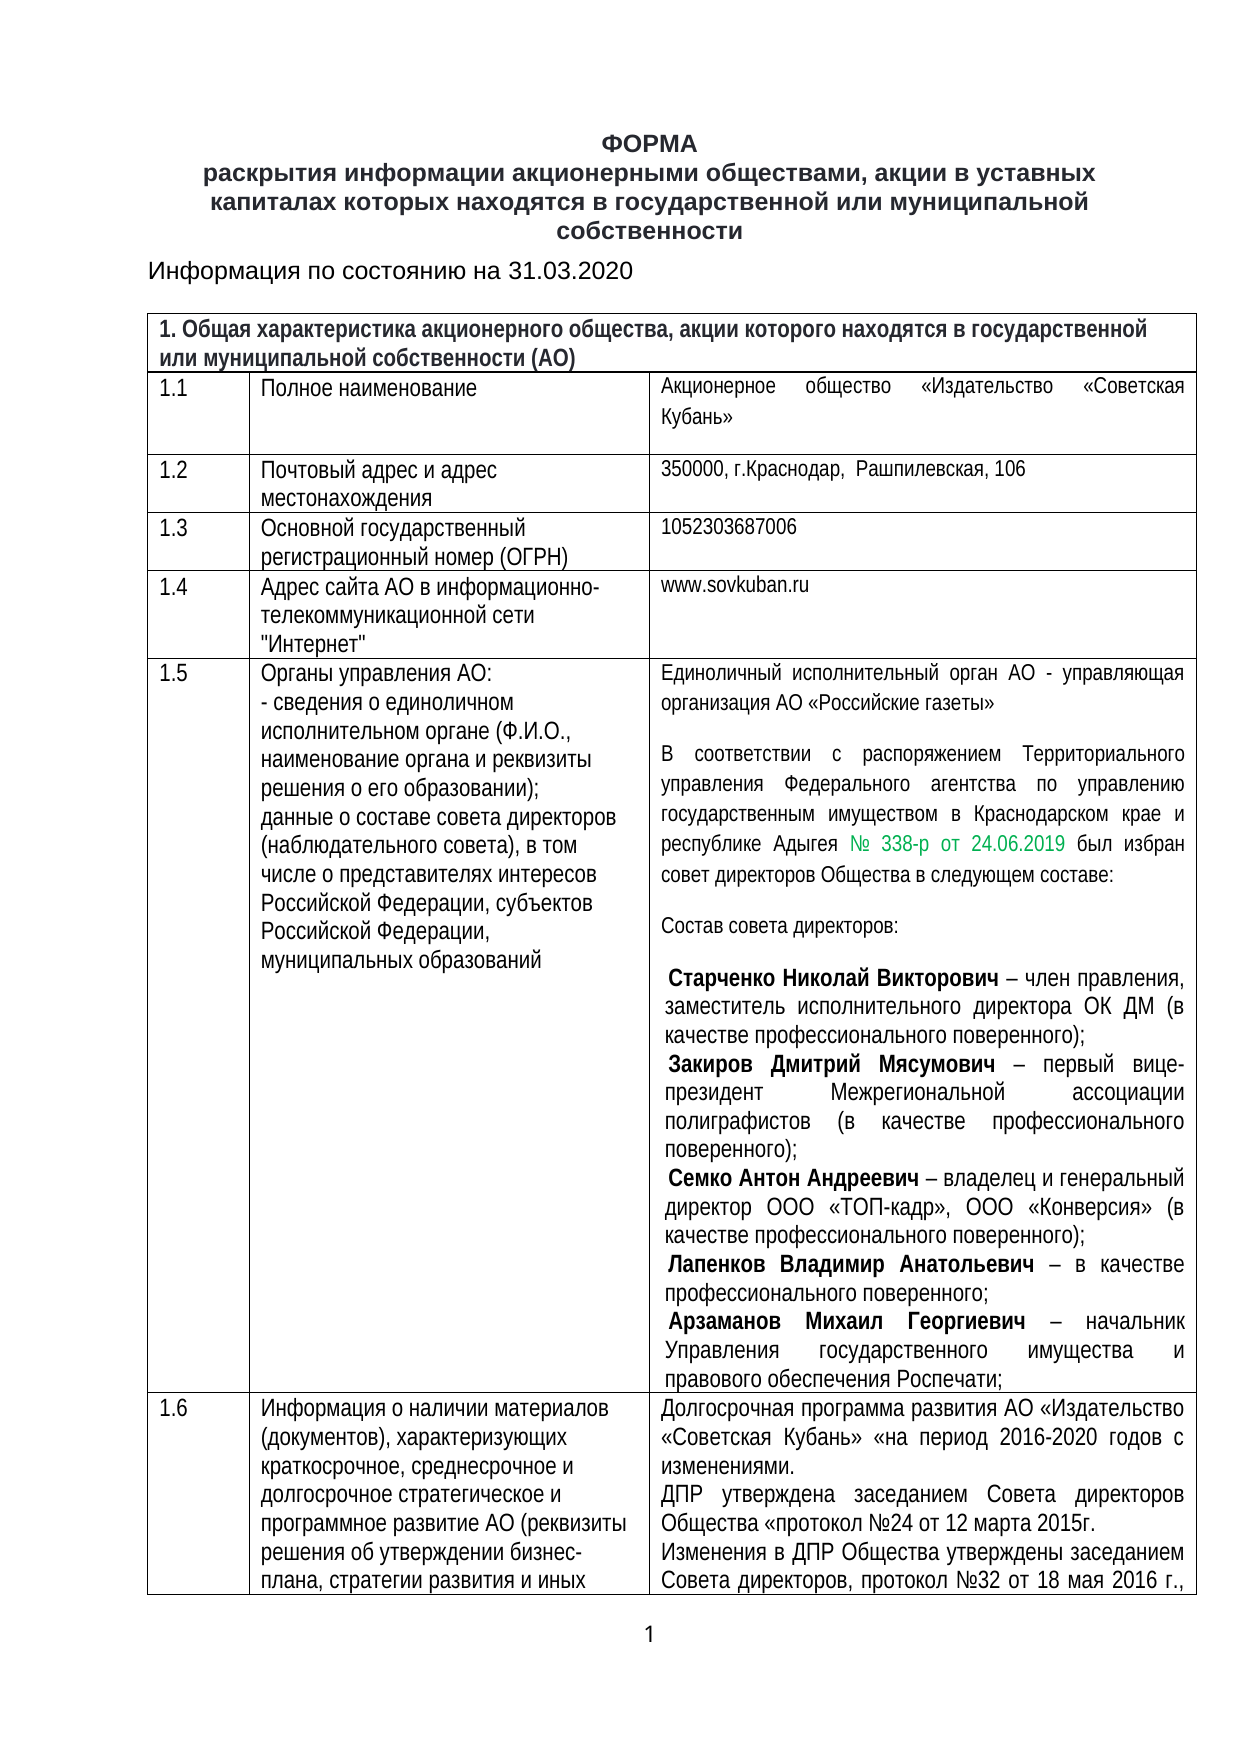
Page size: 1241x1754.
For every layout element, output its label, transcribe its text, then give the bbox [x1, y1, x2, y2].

table_cell 1052303687006 [650, 513, 1196, 570]
text Информация по состоянию на 31.03.2020 [148, 256, 1152, 284]
table_cell www.sovkuban.ru [650, 571, 1196, 657]
table_cell 350000, г.Краснодар, Рашпилевская, 106 [650, 455, 1196, 512]
table_cell Акционерное общество «Издательство «Советская Кубань» [650, 373, 1196, 454]
text ФОРМА раскрытия информации акционерными обществами, акции в уставных капиталах которых находятся в государственной или муниципальной собственности [148, 129, 1152, 244]
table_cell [250, 1393, 649, 1594]
table_cell 1.6 [148, 1393, 249, 1594]
table_cell 1.4 [148, 571, 249, 657]
table_cell 1.3 [148, 513, 249, 570]
table_cell Полное наименование [250, 373, 649, 454]
table_cell 1.1 [148, 373, 249, 454]
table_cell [650, 1393, 1196, 1594]
table_cell Почтовый адрес и адрес местонахождения [250, 455, 649, 512]
table_header 1. Общая характеристика акционерного общества, акции которого находятся в государственной или муниципальной собственности (АО) [148, 314, 1196, 371]
table_cell 1.2 [148, 455, 249, 512]
table_cell Органы управления АО: - сведения о единоличном исполнительном органе (Ф.И.О., наименование органа и реквизиты решения о его образовании); данные о составе совета директоров (наблюдательного совета), в том числе о представителях интересов Российской Федерации, субъектов Российской Федерации, муниципальных образований [250, 659, 649, 1392]
table_cell Единоличный исполнительный орган АО - управляющая организация АО «Российские газеты» В соответствии с распоряжением Территориального управления Федерального агентства по управлению государственным имуществом в Краснодарском крае и республике Адыгея № 338-р от 24.06.2019 был избран совет директоров Общества в следующем составе: Состав совета директоров: Старченко Николай Викторович – член правления, заместитель исполнительного директора ОК ДМ (в качестве профессионального поверенного); Закиров Дмитрий Мясумович – первый вице-президент Межрегиональной ассоциации полиграфистов (в качестве профессионального поверенного); Семко Антон Андреевич – владелец и генеральный директор ООО «ТОП-кадр», ООО «Конверсия» (в качестве профессионального поверенного); Лапенков Владимир Анатольевич – в качестве профессионального поверенного; Арзаманов Михаил Георгиевич – начальник Управления государственного имущества и правового обеспечения Роспечати; [650, 659, 1196, 1392]
table_cell Основной государственный регистрационный номер (ОГРН) [250, 513, 649, 570]
table_cell 1.5 [148, 659, 249, 1392]
table_cell Адрес сайта АО в информационно-телекоммуникационной сети "Интернет" [250, 571, 649, 657]
